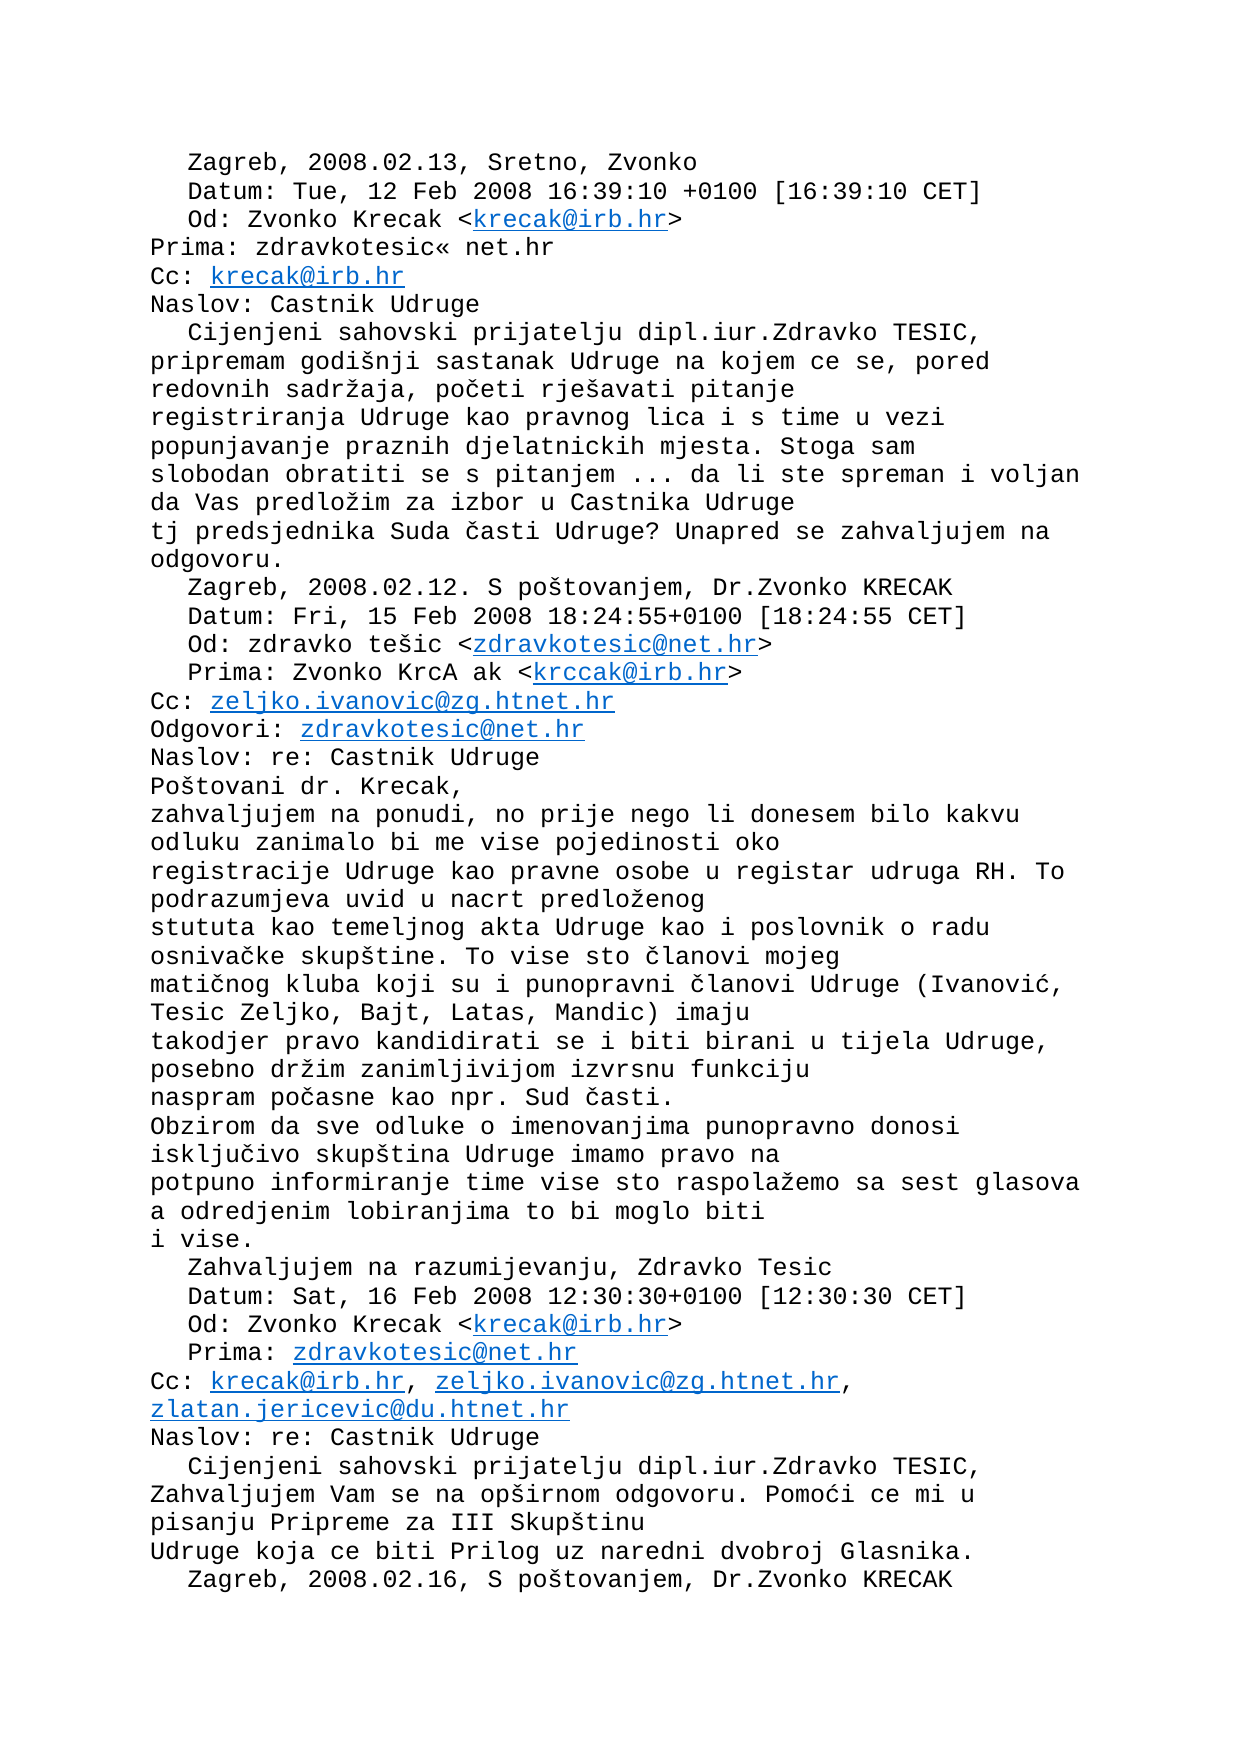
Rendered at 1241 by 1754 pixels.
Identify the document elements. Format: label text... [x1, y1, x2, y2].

text Cijenjeni sahovski prijatelju dipl.iur.Zdravko TESIC, [150, 320, 1090, 348]
text Zahvaljujem Vam se na opširnom odgovoru. Pomoći ce mi u pisanju Pripreme za III Skupštinu Udruge koja ce biti Prilog uz naredni dvobroj Glasnika. [150, 1482, 1090, 1567]
text Prima: zdravkotesic« net.hr Cc: krecak@irb.hr Naslov: Castnik Udruge [150, 235, 1090, 320]
text Prima: zdravkotesic@net.hr [150, 1340, 1090, 1368]
text Od: zdravko tešic <zdravkotesic@net.hr> [150, 632, 1090, 660]
text pripremam godišnji sastanak Udruge na kojem ce se, pored redovnih sadržaja, početi rješavati pitanje registriranja Udruge kao pravnog lica i s time u vezi popunjavanje praznih djelatnickih mjesta. Stoga sam slobodan obratiti se s pitanjem ... da li ste spreman i voljan da Vas predložim za izbor u Castnika Udruge tj predsjednika Suda časti Udruge? Unapred se zahvaljujem na odgovoru. [150, 348, 1090, 575]
text Zagreb, 2008.02.13, Sretno, Zvonko [150, 150, 1090, 178]
text Obzirom da sve odluke o imenovanjima punopravno donosi isključivo skupština Udruge imamo pravo na potpuno informiranje time vise sto raspolažemo sa sest glasova a odredjenim lobiranjima to bi moglo biti i vise. [150, 1113, 1090, 1255]
text Cc: krecak@irb.hr, zeljko.ivanovic@zg.htnet.hr, zlatan.jericevic@du.htnet.hr Naslov: re: Castnik Udruge [150, 1368, 1090, 1453]
text zahvaljujem na ponudi, no prije nego li donesem bilo kakvu odluku zanimalo bi me vise pojedinosti oko registracije Udruge kao pravne osobe u registar udruga RH. To podrazumjeva uvid u nacrt predloženog stututa kao temeljnog akta Udruge kao i poslovnik o radu osnivačke skupštine. To vise sto članovi mojeg matičnog kluba koji su i punopravni članovi Udruge (Ivanović, Tesic Zeljko, Bajt, Latas, Mandic) imaju takodjer pravo kandidirati se i biti birani u tijela Udruge, posebno držim zanimljivijom izvrsnu funkciju naspram počasne kao npr. Sud časti. [150, 802, 1090, 1113]
text Prima: Zvonko KrcA ak <krccak@irb.hr> [150, 660, 1090, 688]
text Datum: Sat, 16 Feb 2008 12:30:30+0100 [12:30:30 CET] [150, 1283, 1090, 1312]
text Datum: Tue, 12 Feb 2008 16:39:10 +0100 [16:39:10 CET] [150, 178, 1090, 207]
text Cc: zeljko.ivanovic@zg.htnet.hr Odgovori: zdravkotesic@net.hr Naslov: re: Castnik Udruge Poštovani dr. Krecak, [150, 688, 1090, 802]
text Od: Zvonko Krecak <krecak@irb.hr> [150, 1312, 1090, 1340]
text Zagreb, 2008.02.16, S poštovanjem, Dr.Zvonko KRECAK [150, 1567, 1090, 1595]
text Zahvaljujem na razumijevanju, Zdravko Tesic [150, 1255, 1090, 1283]
text Datum: Fri, 15 Feb 2008 18:24:55+0100 [18:24:55 CET] [150, 603, 1090, 632]
text Od: Zvonko Krecak <krecak@irb.hr> [150, 207, 1090, 235]
text Zagreb, 2008.02.12. S poštovanjem, Dr.Zvonko KRECAK [150, 575, 1090, 603]
text Cijenjeni sahovski prijatelju dipl.iur.Zdravko TESIC, [150, 1453, 1090, 1482]
